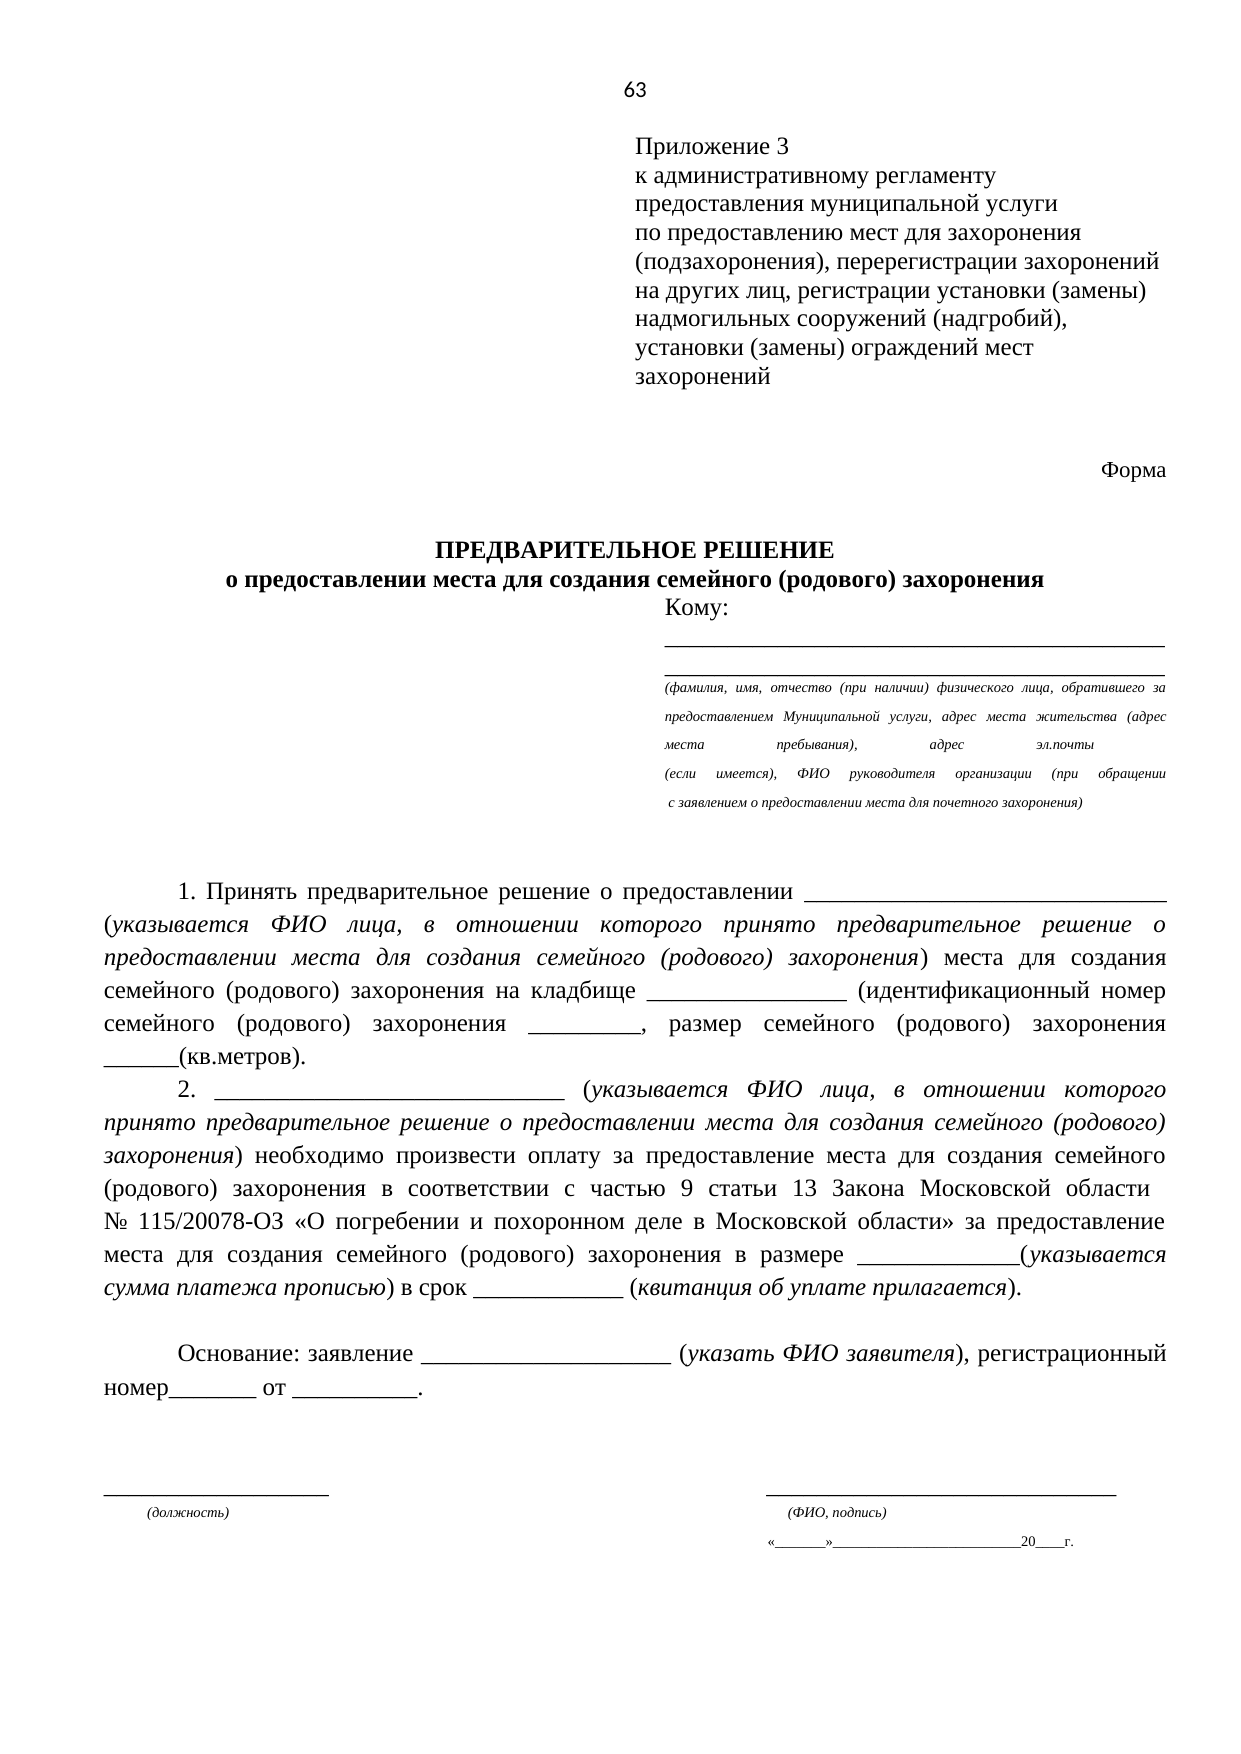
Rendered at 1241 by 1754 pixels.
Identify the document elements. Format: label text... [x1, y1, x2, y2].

text Кому: [664, 592, 1166, 621]
text __________________ ____________________________ [103, 1471, 1166, 1499]
text Основание: заявление ____________________ (указать ФИО заявителя), регистрационный номер_______ от __________. [103, 1338, 1166, 1400]
text 1. Принять предварительное решение о предоставлении _____________________________ (указывается ФИО лица, в отношении которого принято предварительное решение о предоставлении места для создания семейного (родового) захоронения) места для создания семейного (родового) захоронения на кладбище ________________ (идентификационный номер семейного (родового) захоронения _________, размер семейного (родового) захоронения ______(кв.метров). [103, 876, 1166, 1070]
text 2. ____________________________ (указывается ФИО лица, в отношении которого принято предварительное решение о предоставлении места для создания семейного (родового) захоронения) необходимо произвести оплату за предоставление места для создания семейного (родового) захоронения в соответствии с частью 9 статьи 13 Закона Московской области № 115/20078-ОЗ «О погребении и похоронном деле в Московской области» за предоставление места для создания семейного (родового) захоронения в размере _____________(указывается сумма платежа прописью) в срок ____________ (квитанция об уплате прилагается). [103, 1074, 1166, 1301]
text Приложение 3 [635, 131, 1166, 160]
text ________________________________________________________________________________ [664, 621, 1166, 679]
text о предоставлении места для создания семейного (родового) захоронения [103, 564, 1166, 592]
text (должность) (ФИО, подпись) [103, 1504, 1166, 1532]
text «_______»__________________________20____г. [103, 1532, 1166, 1561]
text предоставления муниципальной услуги по предоставлению мест для захоронения (подзахоронения), перерегистрации захоронений на других лиц, регистрации установки (замены) надмогильных сооружений (надгробий), установки (замены) ограждений мест захоронений [635, 188, 1166, 390]
text (фамилия, имя, отчество (при наличии) физического лица, обратившего за предоставлением Муниципальной услуги, адрес места жительства (адрес места пребывания), адрес эл.почты (если имеется), ФИО руководителя организации (при обращении с заявлением о предоставлении места для почетного захоронения) [664, 679, 1166, 822]
text ПРЕДВАРИТЕЛЬНОЕ РЕШЕНИЕ [103, 535, 1166, 564]
text к административному регламенту [635, 160, 1166, 188]
text Форма [635, 456, 1166, 482]
